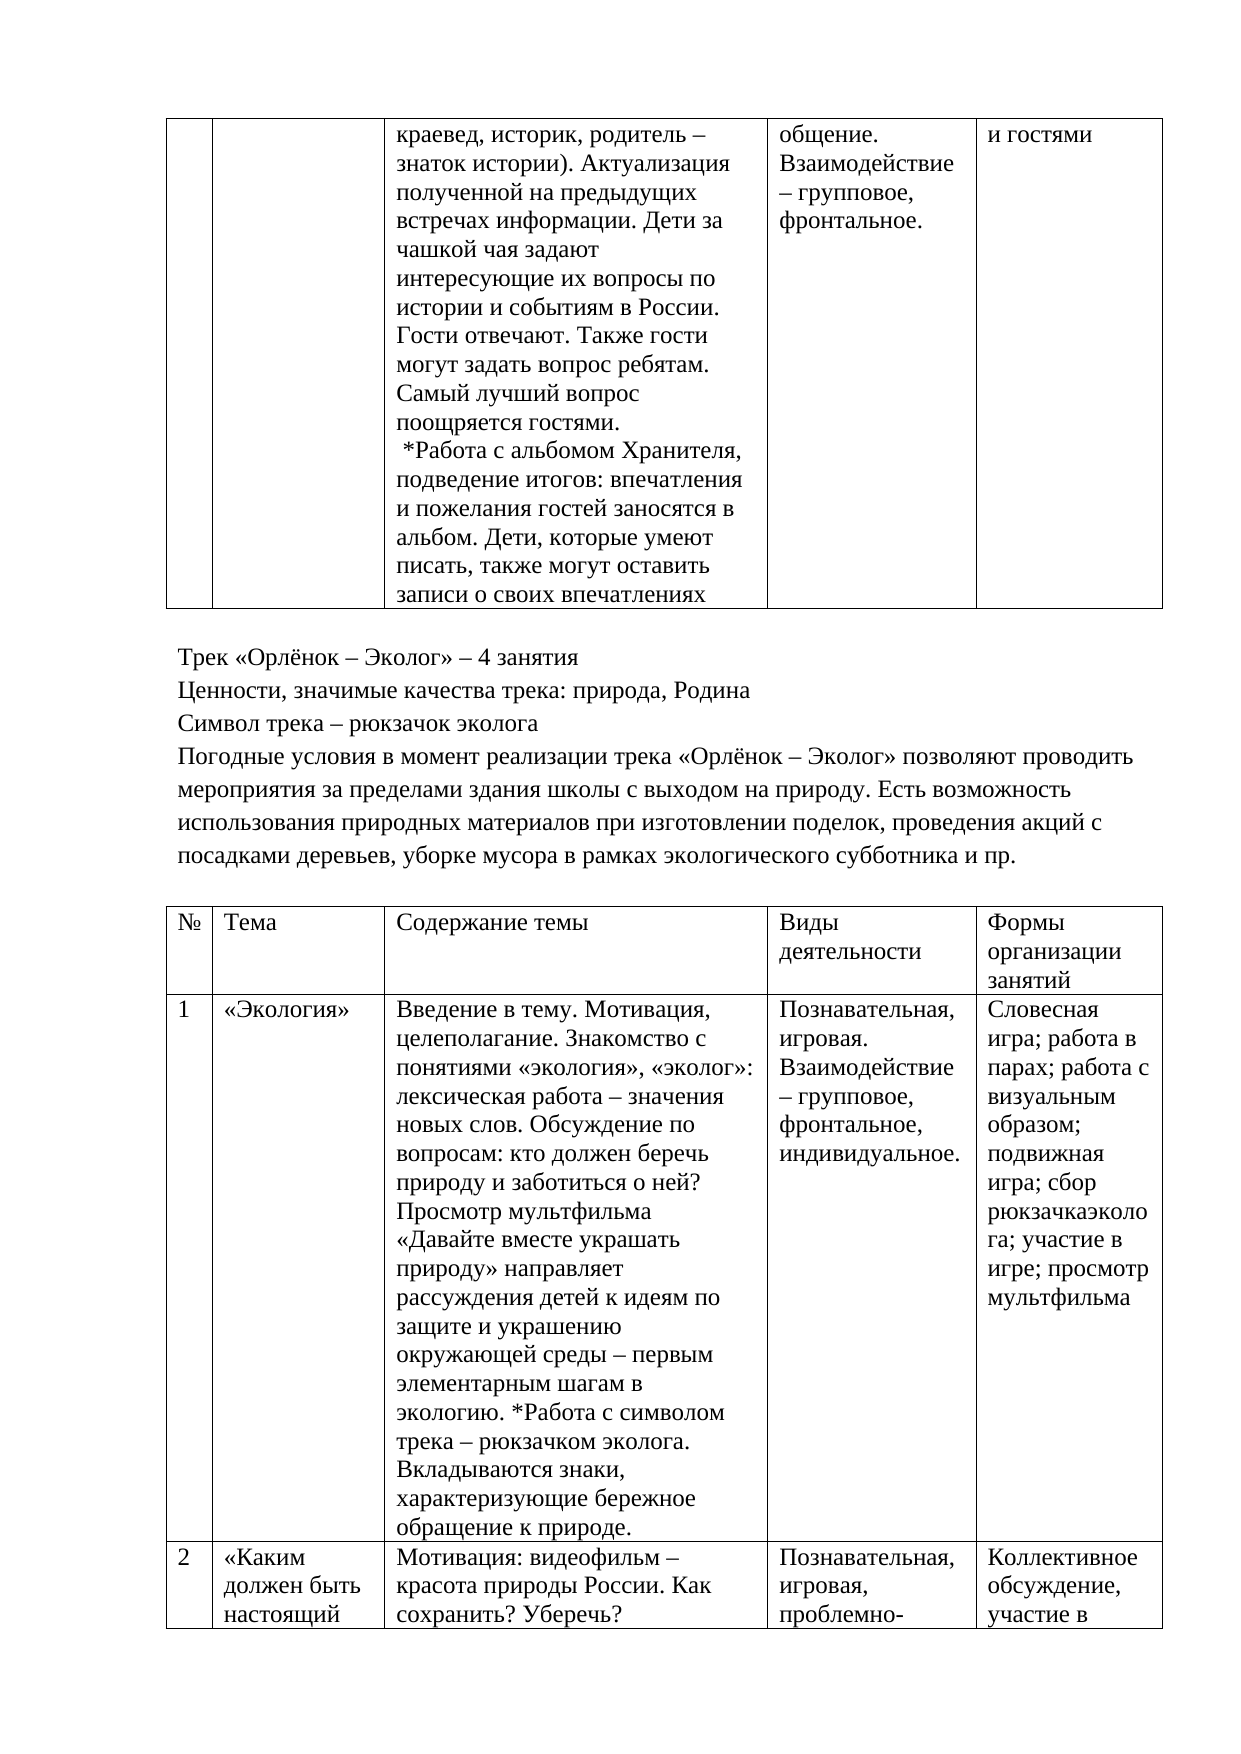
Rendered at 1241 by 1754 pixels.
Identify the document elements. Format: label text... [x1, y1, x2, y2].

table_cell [768, 1542, 976, 1628]
text Ценности, значимые качества трека: природа, Родина [177, 675, 1152, 704]
table_header Тема [213, 907, 384, 993]
table_header Содержание темы [385, 907, 767, 993]
table_cell 4 [167, 119, 212, 608]
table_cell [213, 119, 384, 608]
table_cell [977, 119, 1162, 608]
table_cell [385, 119, 767, 608]
table_header Формы организации занятий [977, 907, 1162, 993]
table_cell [768, 119, 976, 608]
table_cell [977, 1542, 1162, 1628]
table_cell Введение в тему. Мотивация, целеполагание. Знакомство с понятиями «экология», «эколог»: лексическая работа – значения новых слов. Обсуждение по вопросам: кто должен беречь природу и заботиться о ней? Просмотр мультфильма «Давайте вместе украшать природу» направляет рассуждения детей к идеям по защите и украшению окружающей среды – первым элементарным шагам в экологию. *Работа с символом трека – рюкзачком эколога. Вкладываются знаки, характеризующие бережное обращение к природе. [385, 995, 767, 1541]
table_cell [385, 1542, 767, 1628]
table_header Виды деятельности [768, 907, 976, 993]
table_cell Словесная игра; работа в парах; работа с визуальным образом; подвижная игра; сбор рюкзачкаэколога; участие в игре; просмотр мультфильма [977, 995, 1162, 1541]
text Трек «Орлёнок – Эколог» – 4 занятия [177, 642, 1152, 671]
table_cell «Экология» [213, 995, 384, 1541]
table_cell 2 [167, 1542, 212, 1628]
text Символ трека – рюкзачок эколога [177, 708, 1152, 737]
text Погодные условия в момент реализации трека «Орлёнок – Эколог» позволяют проводить мероприятия за пределами здания школы с выходом на природу. Есть возможность использования природных материалов при изготовлении поделок, проведения акций с посадками деревьев, уборке мусора в рамках экологического субботника и пр. [177, 741, 1152, 869]
table_cell 1 [167, 995, 212, 1541]
table_header № [167, 907, 212, 993]
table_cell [213, 1542, 384, 1628]
table_cell Познавательная, игровая. Взаимодействие – групповое, фронтальное, индивидуальное. [768, 995, 976, 1541]
